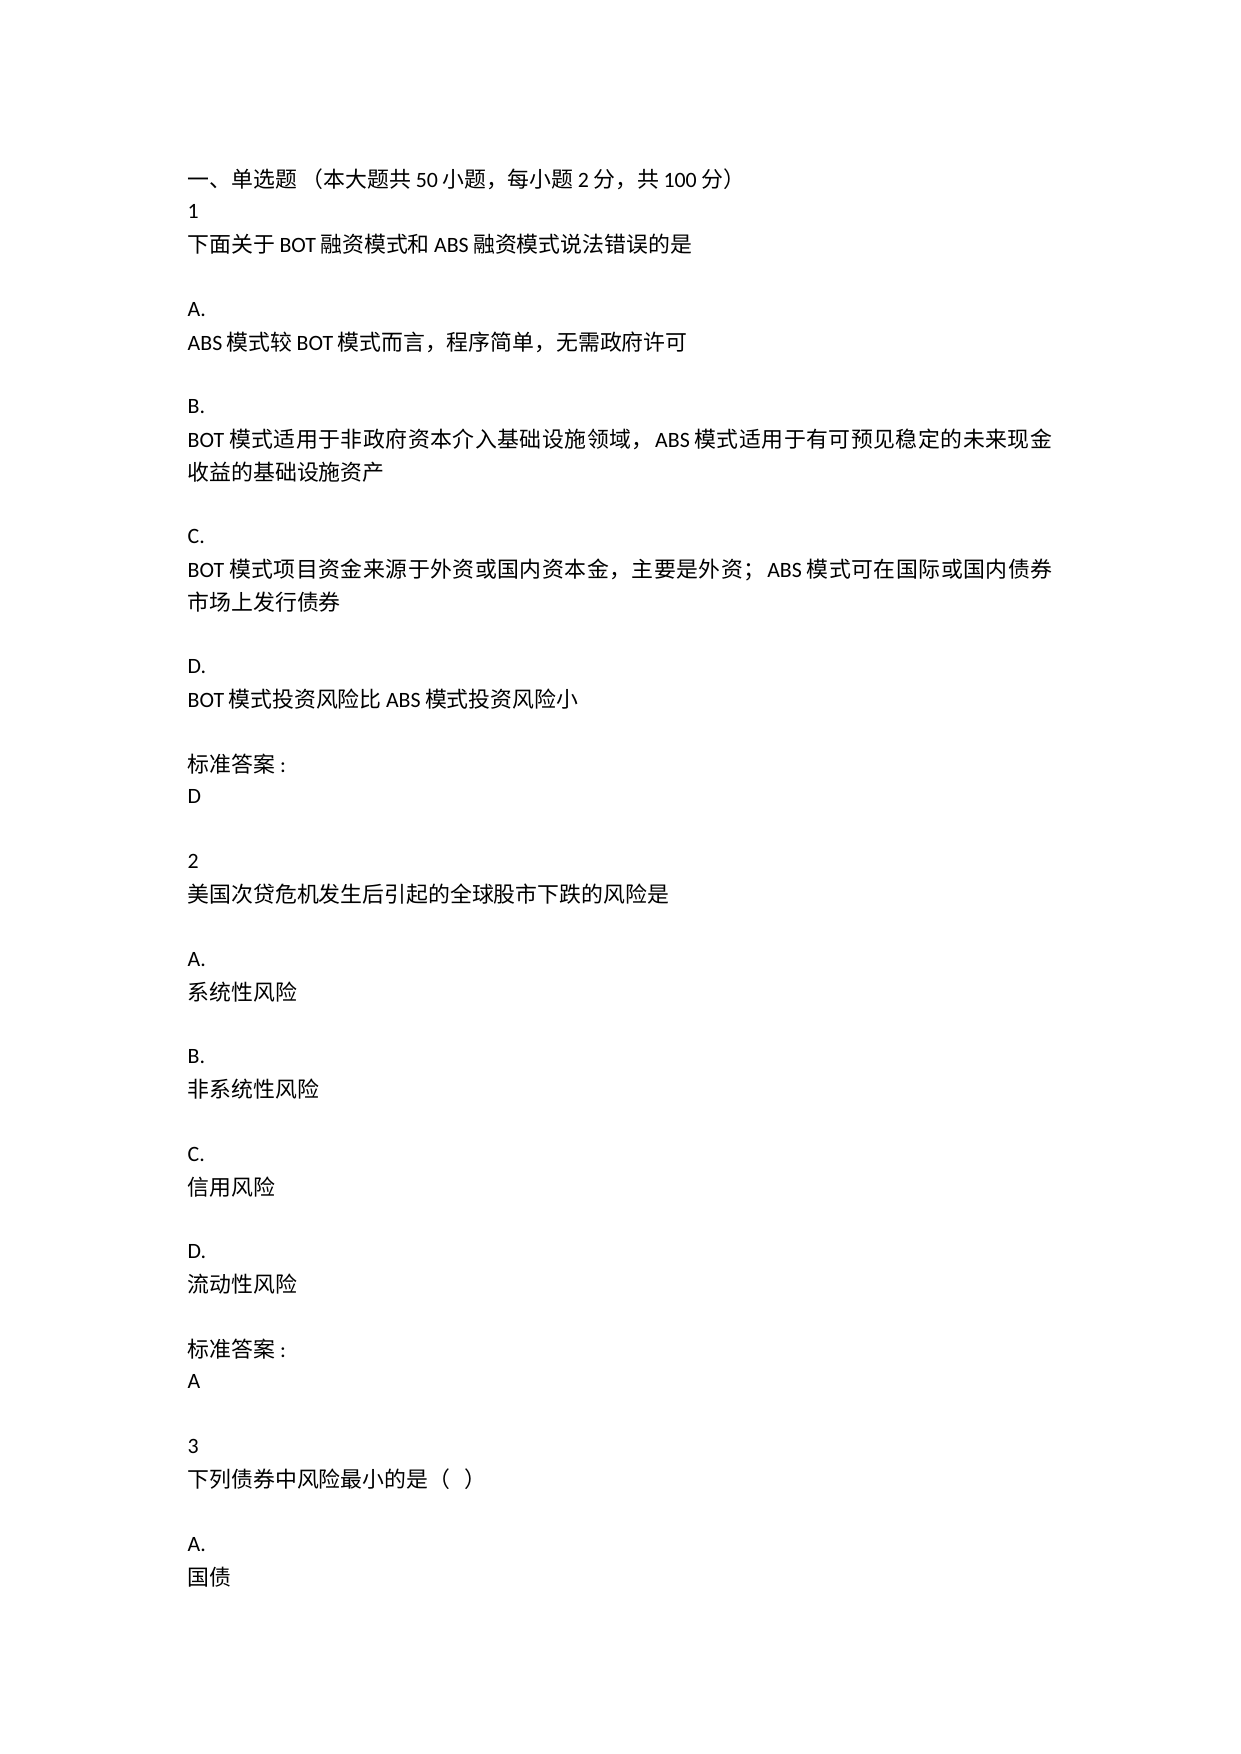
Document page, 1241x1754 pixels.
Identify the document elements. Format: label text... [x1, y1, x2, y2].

text 系统性风险 [187, 974, 1053, 1007]
text A. [187, 1527, 1053, 1559]
text ABS模式较BOT模式而言，程序简单，无需政府许可 [187, 324, 1053, 357]
text 1 [187, 194, 1053, 227]
text A. [187, 292, 1053, 324]
text 2 [187, 844, 1053, 877]
text A [187, 1364, 1053, 1397]
text 流动性风险 [187, 1267, 1053, 1299]
text 美国次贷危机发生后引起的全球股市下跌的风险是 [187, 877, 1053, 909]
text 标准答案 : [187, 747, 1053, 779]
text 下面关于BOT融资模式和ABS融资模式说法错误的是 [187, 227, 1053, 259]
text 非系统性风险 [187, 1072, 1053, 1104]
text B. [187, 389, 1053, 422]
text 一、单选题 （本大题共50小题，每小题2分，共100分） [187, 162, 1053, 194]
text 信用风险 [187, 1169, 1053, 1202]
text 下列债券中风险最小的是（ ） [187, 1462, 1053, 1494]
text 标准答案 : [187, 1332, 1053, 1364]
text D. [187, 649, 1053, 682]
text 国债 [187, 1559, 1053, 1592]
text BOT模式适用于非政府资本介入基础设施领域，ABS模式适用于有可预见稳定的未来现金收益的基础设施资产 [187, 422, 1053, 487]
text C. [187, 1137, 1053, 1169]
text A. [187, 942, 1053, 974]
text 3 [187, 1429, 1053, 1462]
text B. [187, 1039, 1053, 1072]
text D [187, 779, 1053, 812]
text C. [187, 519, 1053, 552]
text BOT模式项目资金来源于外资或国内资本金，主要是外资；ABS模式可在国际或国内债券市场上发行债券 [187, 552, 1053, 617]
text D. [187, 1234, 1053, 1267]
text BOT模式投资风险比ABS模式投资风险小 [187, 682, 1053, 714]
